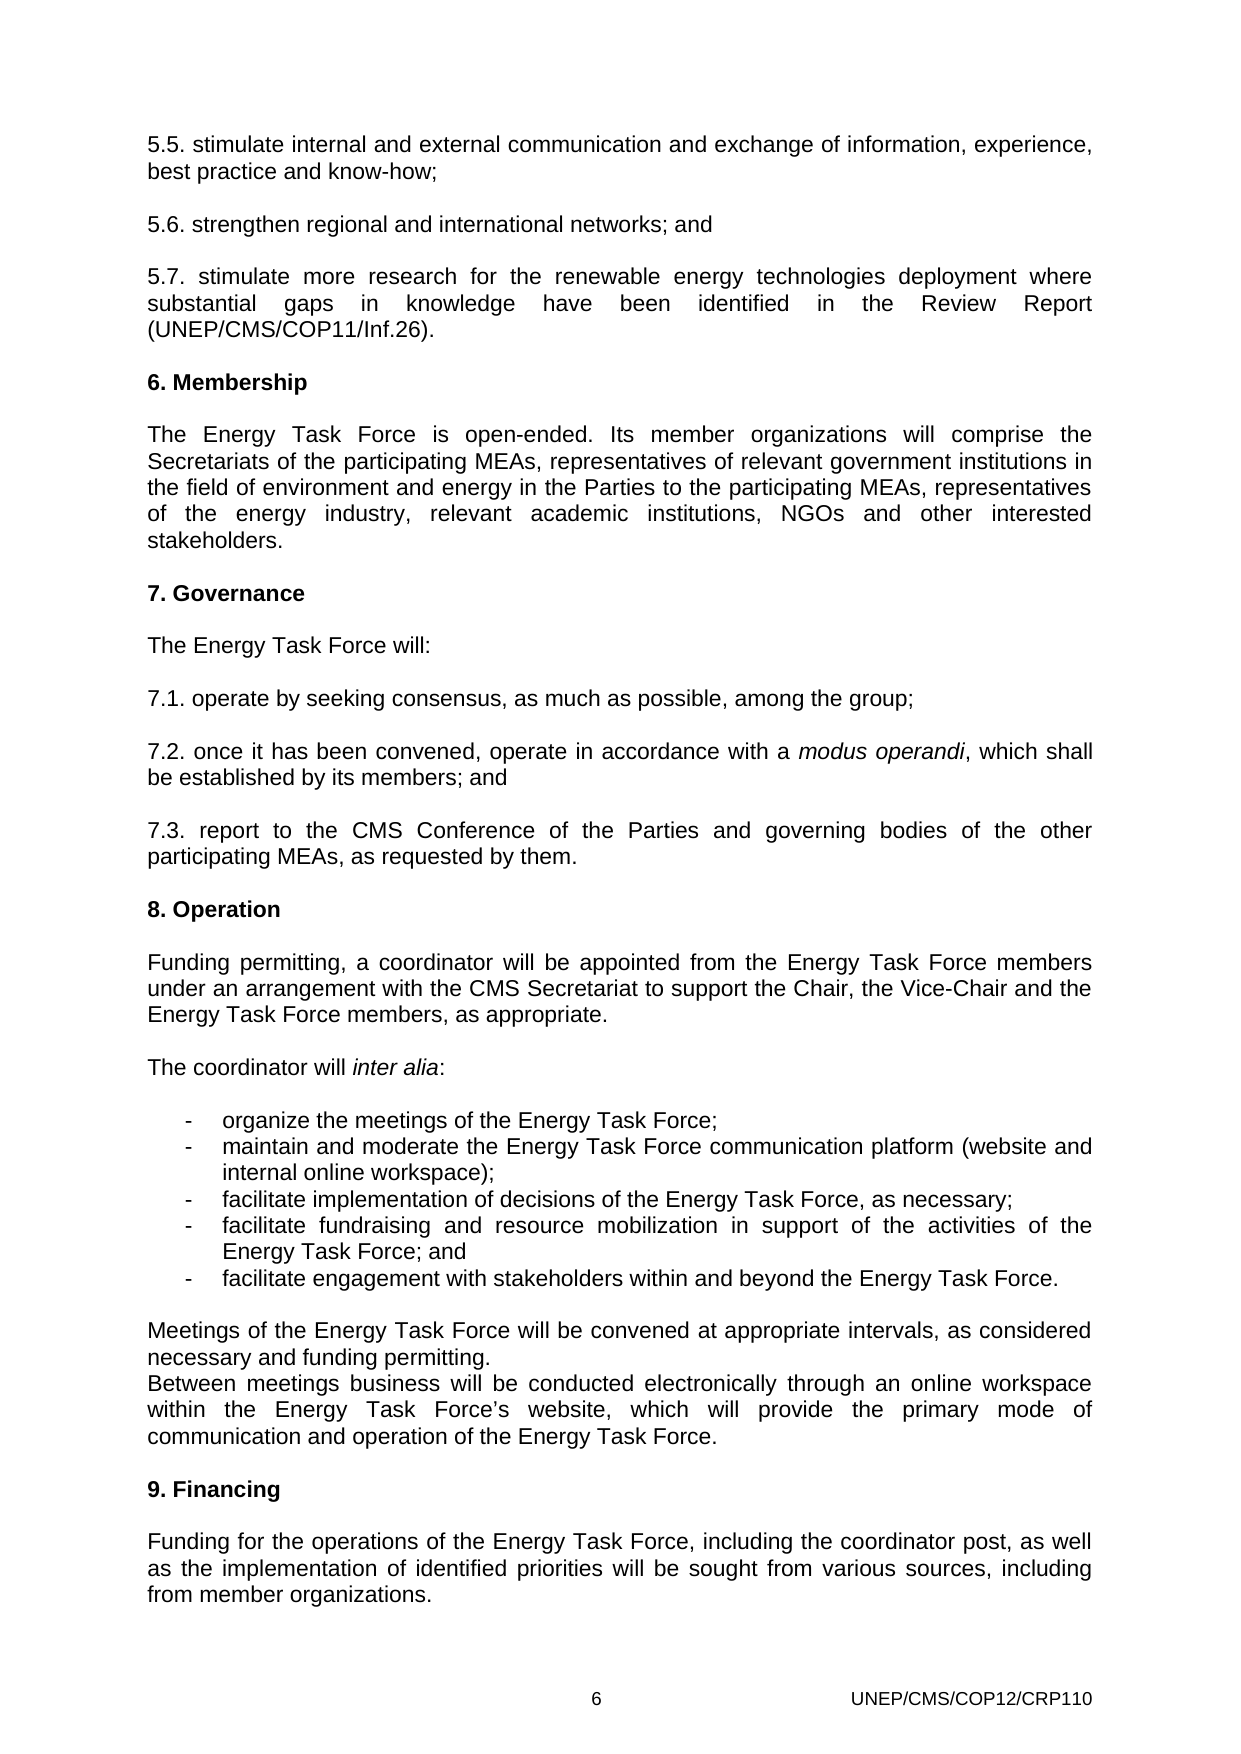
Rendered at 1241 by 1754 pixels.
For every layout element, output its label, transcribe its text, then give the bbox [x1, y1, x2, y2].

text 7. Governance [147, 579, 1093, 606]
text 5.5. stimulate internal and external communication and exchange of information, experience, best practice and know-how; [147, 131, 1093, 184]
text Funding for the operations of the Energy Task Force, including the coordinator post, as well as the implementation of identified priorities will be sought from various sources, including from member organizations. [147, 1528, 1093, 1607]
text - facilitate fundraising and resource mobilization in support of the activities of the Energy Task Force; and [184, 1212, 1093, 1265]
text The Energy Task Force is open-ended. Its member organizations will comprise the Secretariats of the participating MEAs, representatives of relevant government institutions in the field of environment and energy in the Parties to the participating MEAs, representatives of the energy industry, relevant academic institutions, NGOs and other interested stakeholders. [147, 421, 1093, 553]
text 7.3. report to the CMS Conference of the Parties and governing bodies of the other participating MEAs, as requested by them. [147, 817, 1093, 869]
text Between meetings business will be conducted electronically through an online workspace within the Energy Task Force’s website, which will provide the primary mode of communication and operation of the Energy Task Force. [147, 1370, 1093, 1449]
text 7.2. once it has been convened, operate in accordance with a modus operandi, which shall be established by its members; and [147, 738, 1093, 790]
text 9. Financing [147, 1476, 1093, 1502]
text 5.6. strengthen regional and international networks; and [147, 211, 1093, 237]
text 7.1. operate by seeking consensus, as much as possible, among the group; [147, 685, 1093, 711]
text - organize the meetings of the Energy Task Force; [184, 1107, 1093, 1133]
text 5.7. stimulate more research for the renewable energy technologies deployment where substantial gaps in knowledge have been identified in the Review Report (UNEP/CMS/COP11/Inf.26). [147, 263, 1093, 342]
text 6. Membership [147, 369, 1093, 395]
text 8. Operation [147, 896, 1093, 922]
text - facilitate implementation of decisions of the Energy Task Force, as necessary; [184, 1186, 1093, 1212]
text Funding permitting, a coordinator will be appointed from the Energy Task Force members under an arrangement with the CMS Secretariat to support the Chair, the Vice-Chair and the Energy Task Force members, as appropriate. [147, 948, 1093, 1027]
text - maintain and moderate the Energy Task Force communication platform (website and internal online workspace); [184, 1133, 1093, 1186]
text The coordinator will inter alia: [147, 1054, 1093, 1080]
text Meetings of the Energy Task Force will be convened at appropriate intervals, as considered necessary and funding permitting. [147, 1317, 1093, 1370]
text The Energy Task Force will: [147, 632, 1093, 658]
text - facilitate engagement with stakeholders within and beyond the Energy Task Force. [184, 1265, 1093, 1291]
